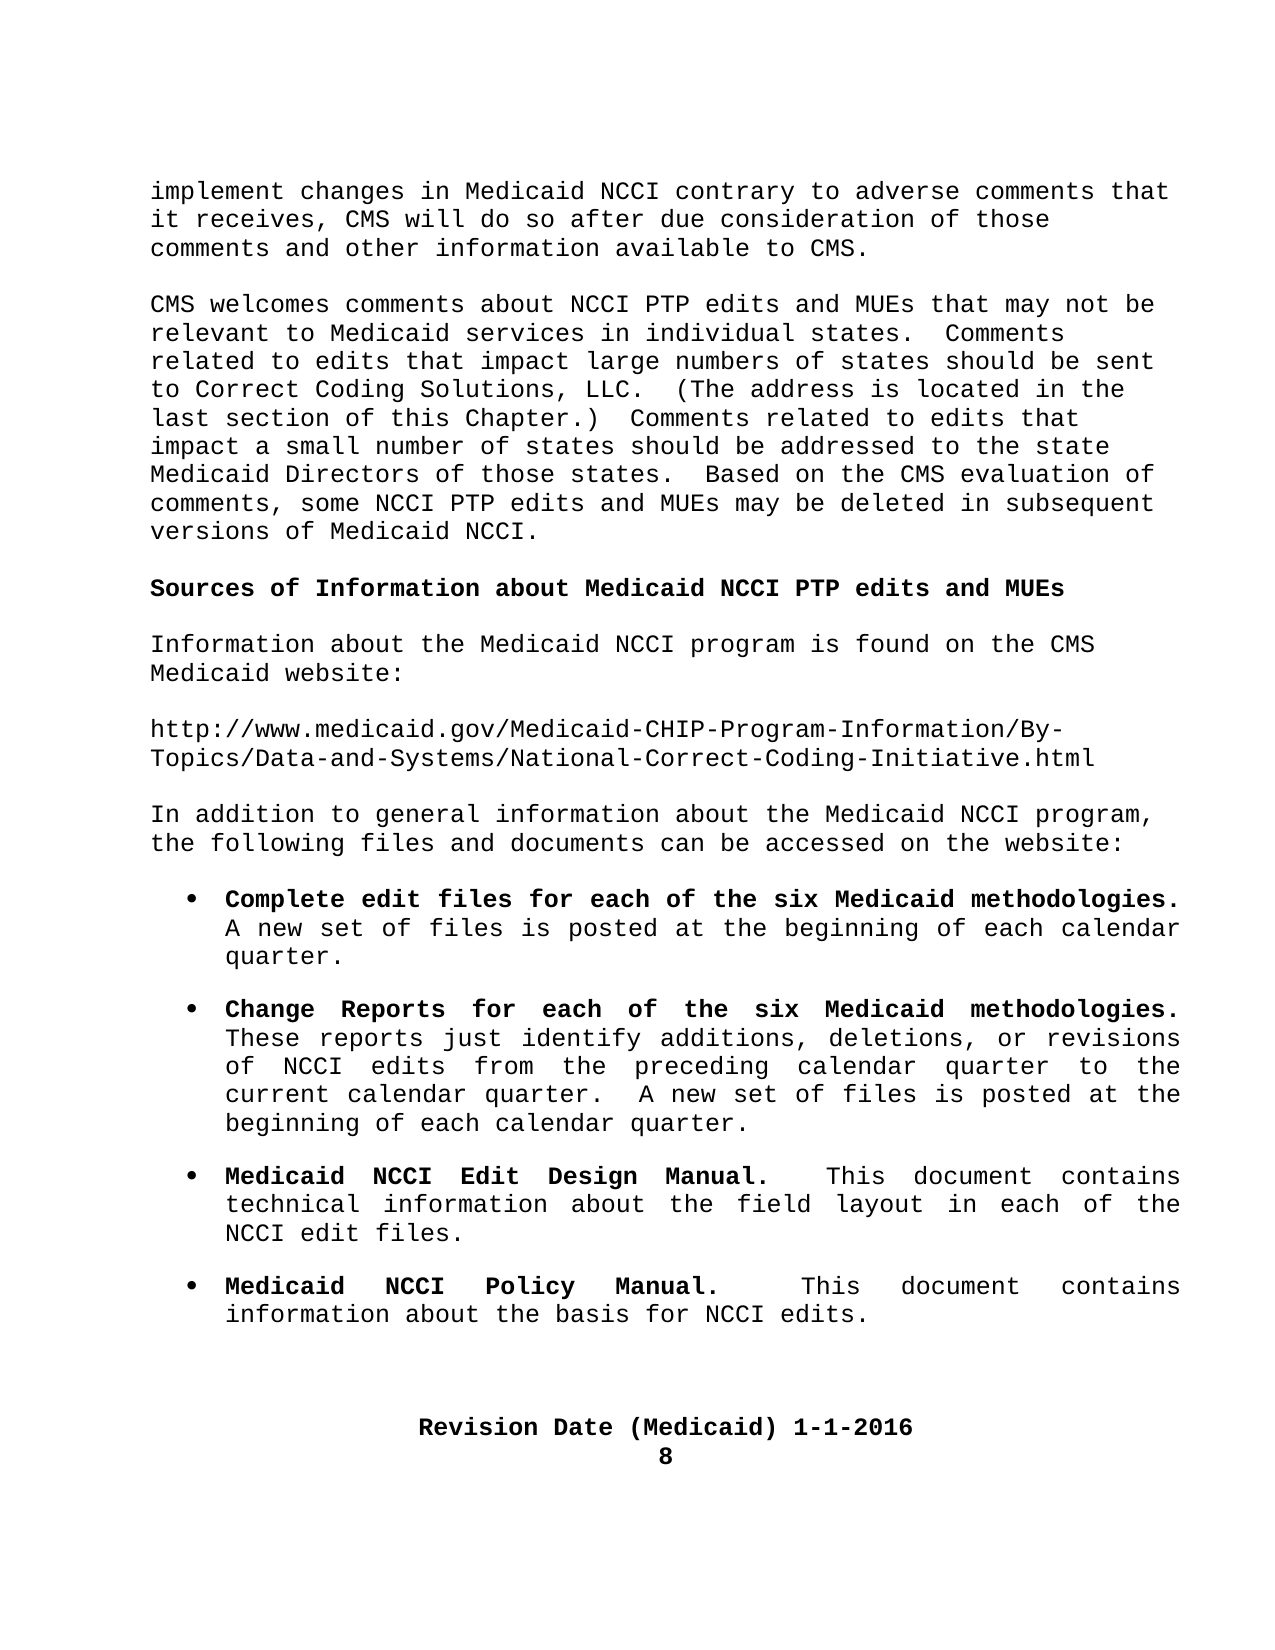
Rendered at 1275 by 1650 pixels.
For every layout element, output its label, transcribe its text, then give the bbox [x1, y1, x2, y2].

text Sources of Information about Medicaid NCCI PTP edits and MUEs [150, 575, 1181, 604]
list Medicaid NCCI Policy Manual. This document contains information about the basis for NCCI edits. [187, 1274, 1181, 1330]
text Information about the Medicaid NCCI program is found on the CMS Medicaid website: [150, 632, 1181, 689]
text http://www.medicaid.gov/Medicaid-CHIP-Program-Information/By-Topics/Data-and-Systems/National-Correct-Coding-Initiative.html [150, 717, 1181, 774]
list Change Reports for each of the six Medicaid methodologies. These reports just identify additions, deletions, or revisions of NCCI edits from the preceding calendar quarter to the current calendar quarter. A new set of files is posted at the beginning of each calendar quarter. [187, 997, 1181, 1139]
text In addition to general information about the Medicaid NCCI program, the following files and documents can be accessed on the website: [150, 802, 1181, 859]
list Medicaid NCCI Edit Design Manual. This document contains technical information about the field layout in each of the NCCI edit files. [187, 1164, 1181, 1249]
text CMS welcomes comments about NCCI PTP edits and MUEs that may not be relevant to Medicaid services in individual states. Comments related to edits that impact large numbers of states should be sent to Correct Coding Solutions, LLC. (The address is located in the last section of this Chapter.) Comments related to edits that impact a small number of states should be addressed to the state Medicaid Directors of those states. Based on the CMS evaluation of comments, some NCCI PTP edits and MUEs may be deleted in subsequent versions of Medicaid NCCI. [150, 292, 1181, 547]
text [150, 179, 1181, 264]
list Complete edit files for each of the six Medicaid methodologies. A new set of files is posted at the beginning of each calendar quarter. [187, 887, 1181, 972]
